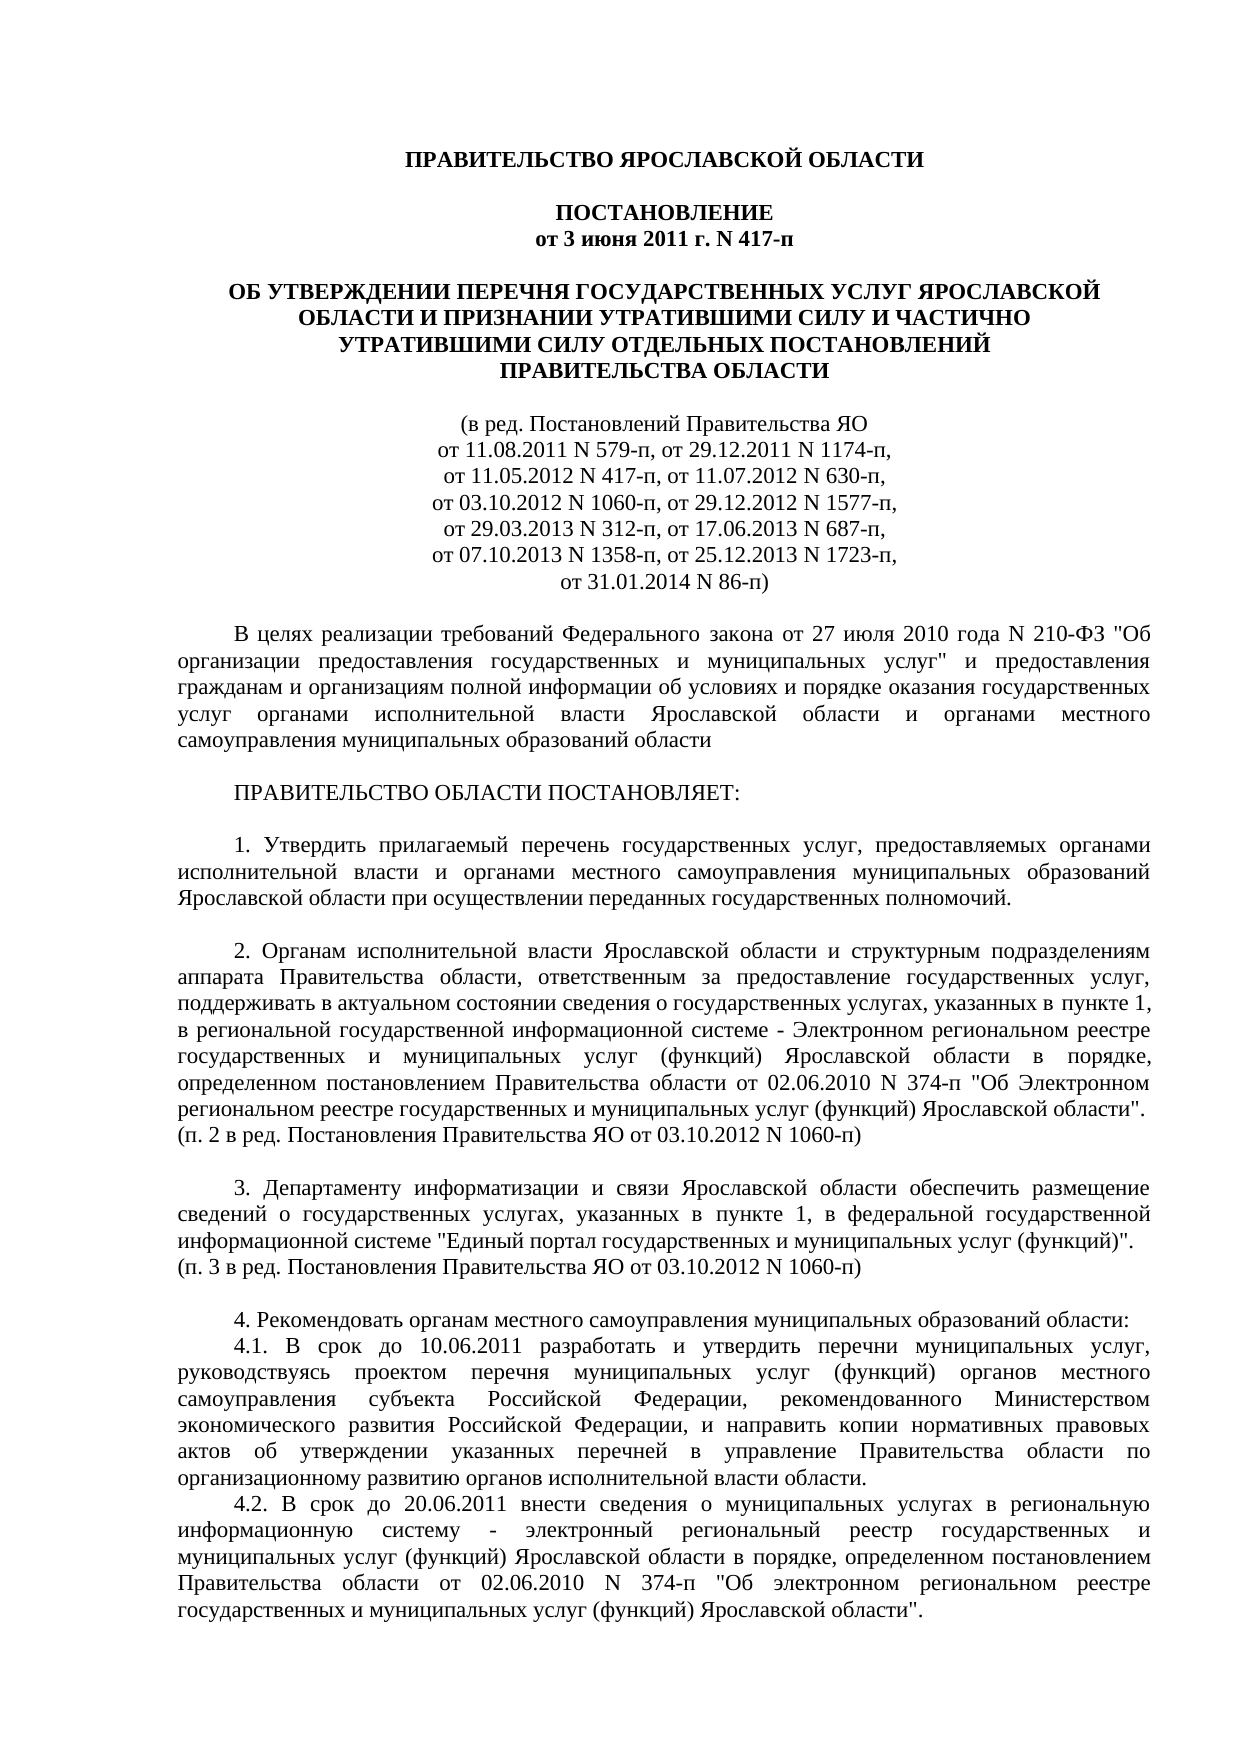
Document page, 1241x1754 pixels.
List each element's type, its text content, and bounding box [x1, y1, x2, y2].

text 4.1. В срок до 10.06.2011 разработать и утвердить перечни муниципальных услуг, руководствуясь проектом перечня муниципальных услуг (функций) органов местного самоуправления субъекта Российской Федерации, рекомендованного Министерством экономического развития Российской Федерации, и направить копии нормативных правовых актов об утверждении указанных перечней в управление Правительства области по организационному развитию органов исполнительной власти области. [177, 1332, 1152, 1490]
text от 29.03.2013 N 312-п, от 17.06.2013 N 687-п, [177, 515, 1152, 541]
text (п. 2 в ред. Постановления Правительства ЯО от 03.10.2012 N 1060-п) [177, 1121, 1152, 1148]
text от 11.05.2012 N 417-п, от 11.07.2012 N 630-п, [177, 462, 1152, 489]
text 3. Департаменту информатизации и связи Ярославской области обеспечить размещение сведений о государственных услугах, указанных в пункте 1, в федеральной государственной информационной системе "Единый портал государственных и муниципальных услуг (функций)". [177, 1174, 1152, 1253]
text от 03.10.2012 N 1060-п, от 29.12.2012 N 1577-п, [177, 489, 1152, 515]
text от 31.01.2014 N 86-п) [177, 568, 1152, 594]
text от 11.08.2011 N 579-п, от 29.12.2011 N 1174-п, [177, 436, 1152, 462]
text ОБ УТВЕРЖДЕНИИ ПЕРЕЧНЯ ГОСУДАРСТВЕННЫХ УСЛУГ ЯРОСЛАВСКОЙ [177, 278, 1152, 304]
text УТРАТИВШИМИ СИЛУ ОТДЕЛЬНЫХ ПОСТАНОВЛЕНИЙ [177, 331, 1152, 357]
text от 3 июня . N 417-п [177, 225, 1152, 252]
text 1. Утвердить прилагаемый перечень государственных услуг, предоставляемых органами исполнительной власти и органами местного самоуправления муниципальных образований Ярославской области при осуществлении переданных государственных полномочий. [177, 831, 1152, 910]
text (в ред. Постановлений Правительства ЯО [177, 410, 1152, 436]
text 2. Органам исполнительной власти Ярославской области и структурным подразделениям аппарата Правительства области, ответственным за предоставление государственных услуг, поддерживать в актуальном состоянии сведения о государственных услугах, указанных в пункте 1, в региональной государственной информационной системе - Электронном региональном реестре государственных и муниципальных услуг (функций) Ярославской области в порядке, определенном постановлением Правительства области от 02.06.2010 N 374-п "Об Электронном региональном реестре государственных и муниципальных услуг (функций) Ярославской области". [177, 937, 1152, 1121]
text ПРАВИТЕЛЬСТВО ОБЛАСТИ ПОСТАНОВЛЯЕТ: [177, 779, 1152, 805]
text ПОСТАНОВЛЕНИЕ [177, 199, 1152, 225]
text (п. 3 в ред. Постановления Правительства ЯО от 03.10.2012 N 1060-п) [177, 1253, 1152, 1279]
text ПРАВИТЕЛЬСТВА ОБЛАСТИ [177, 357, 1152, 383]
text от 07.10.2013 N 1358-п, от 25.12.2013 N 1723-п, [177, 541, 1152, 568]
text ОБЛАСТИ И ПРИЗНАНИИ УТРАТИВШИМИ СИЛУ И ЧАСТИЧНО [177, 304, 1152, 331]
text 4.2. В срок до 20.06.2011 внести сведения о муниципальных услугах в региональную информационную систему - электронный региональный реестр государственных и муниципальных услуг (функций) Ярославской области в порядке, определенном постановлением Правительства области от 02.06.2010 N 374-п "Об электронном региональном реестре государственных и муниципальных услуг (функций) Ярославской области". [177, 1490, 1152, 1622]
text В целях реализации требований Федерального закона от 27 июля 2010 года N 210-ФЗ "Об организации предоставления государственных и муниципальных услуг" и предоставления гражданам и организациям полной информации об условиях и порядке оказания государственных услуг органами исполнительной власти Ярославской области и органами местного самоуправления муниципальных образований области [177, 621, 1152, 752]
text ПРАВИТЕЛЬСТВО ЯРОСЛАВСКОЙ ОБЛАСТИ [177, 146, 1152, 172]
text 4. Рекомендовать органам местного самоуправления муниципальных образований области: [177, 1306, 1152, 1332]
